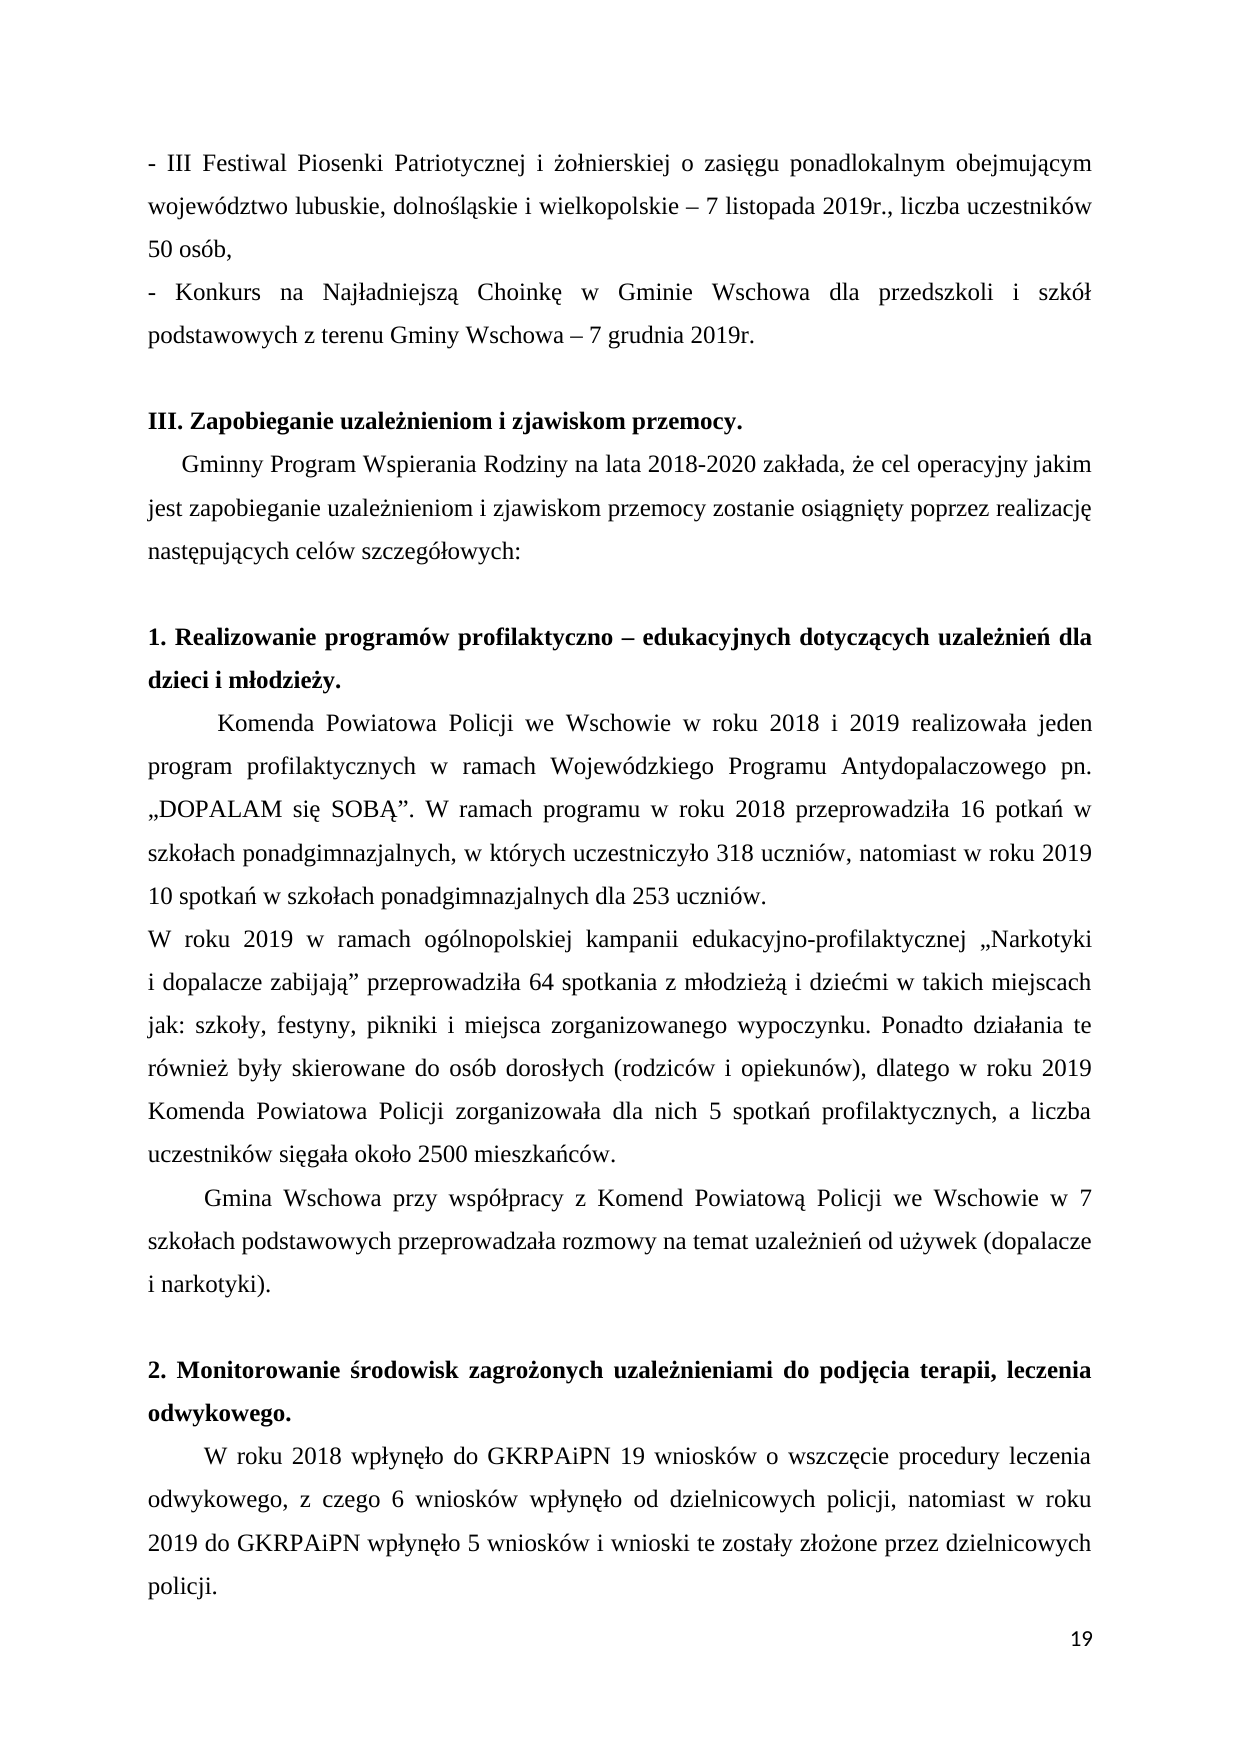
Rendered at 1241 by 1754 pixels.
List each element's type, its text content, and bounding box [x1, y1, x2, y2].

text 1. Realizowanie programów profilaktyczno – edukacyjnych dotyczących uzależnień dla dzieci i młodzieży. Komenda Powiatowa Policji we Wschowie w roku 2018 i 2019 realizowała jeden program profilaktycznych w ramach Wojewódzkiego Programu Antydopalaczowego pn. „DOPALAM się SOBĄ”. W ramach programu w roku 2018 przeprowadziła 16 potkań w szkołach ponadgimnazjalnych, w których uczestniczyło 318 uczniów, natomiast w roku 2019 10 spotkań w szkołach ponadgimnazjalnych dla 253 uczniów. [148, 622, 1093, 909]
text W roku 2019 w ramach ogólnopolskiej kampanii edukacyjno-profilaktycznej „Narkotyki i dopalacze zabijają” przeprowadziła 64 spotkania z młodzieżą i dziećmi w takich miejscach jak: szkoły, festyny, pikniki i miejsca zorganizowanego wypoczynku. Ponadto działania te również były skierowane do osób dorosłych (rodziców i opiekunów), dlatego w roku 2019 Komenda Powiatowa Policji zorganizowała dla nich 5 spotkań profilaktycznych, a liczba uczestników sięgała około 2500 mieszkańców. [148, 924, 1093, 1168]
text - III Festiwal Piosenki Patriotycznej i żołnierskiej o zasięgu ponadlokalnym obejmującym województwo lubuskie, dolnośląskie i wielkopolskie – 7 listopada 2019r., liczba uczestników 50 osób, [148, 148, 1093, 263]
text Gmina Wschowa przy współpracy z Komend Powiatową Policji we Wschowie w 7 szkołach podstawowych przeprowadzała rozmowy na temat uzależnień od używek (dopalacze i narkotyki). [148, 1183, 1093, 1298]
text 2. Monitorowanie środowisk zagrożonych uzależnieniami do podjęcia terapii, leczenia odwykowego. [148, 1355, 1093, 1427]
text W roku 2018 wpłynęło do GKRPAiPN 19 wniosków o wszczęcie procedury leczenia odwykowego, z czego 6 wniosków wpłynęło od dzielnicowych policji, natomiast w roku 2019 do GKRPAiPN wpłynęło 5 wniosków i wnioski te zostały złożone przez dzielnicowych policji. [148, 1441, 1093, 1599]
text III. Zapobieganie uzależnieniom i zjawiskom przemocy. [148, 406, 1093, 435]
text Gminny Program Wspierania Rodziny na lata 2018-2020 zakłada, że cel operacyjny jakim jest zapobieganie uzależnieniom i zjawiskom przemocy zostanie osiągnięty poprzez realizację następujących celów szczegółowych: [148, 449, 1093, 564]
text - Konkurs na Najładniejszą Choinkę w Gminie Wschowa dla przedszkoli i szkół podstawowych z terenu Gminy Wschowa – 7 grudnia 2019r. [148, 277, 1093, 349]
